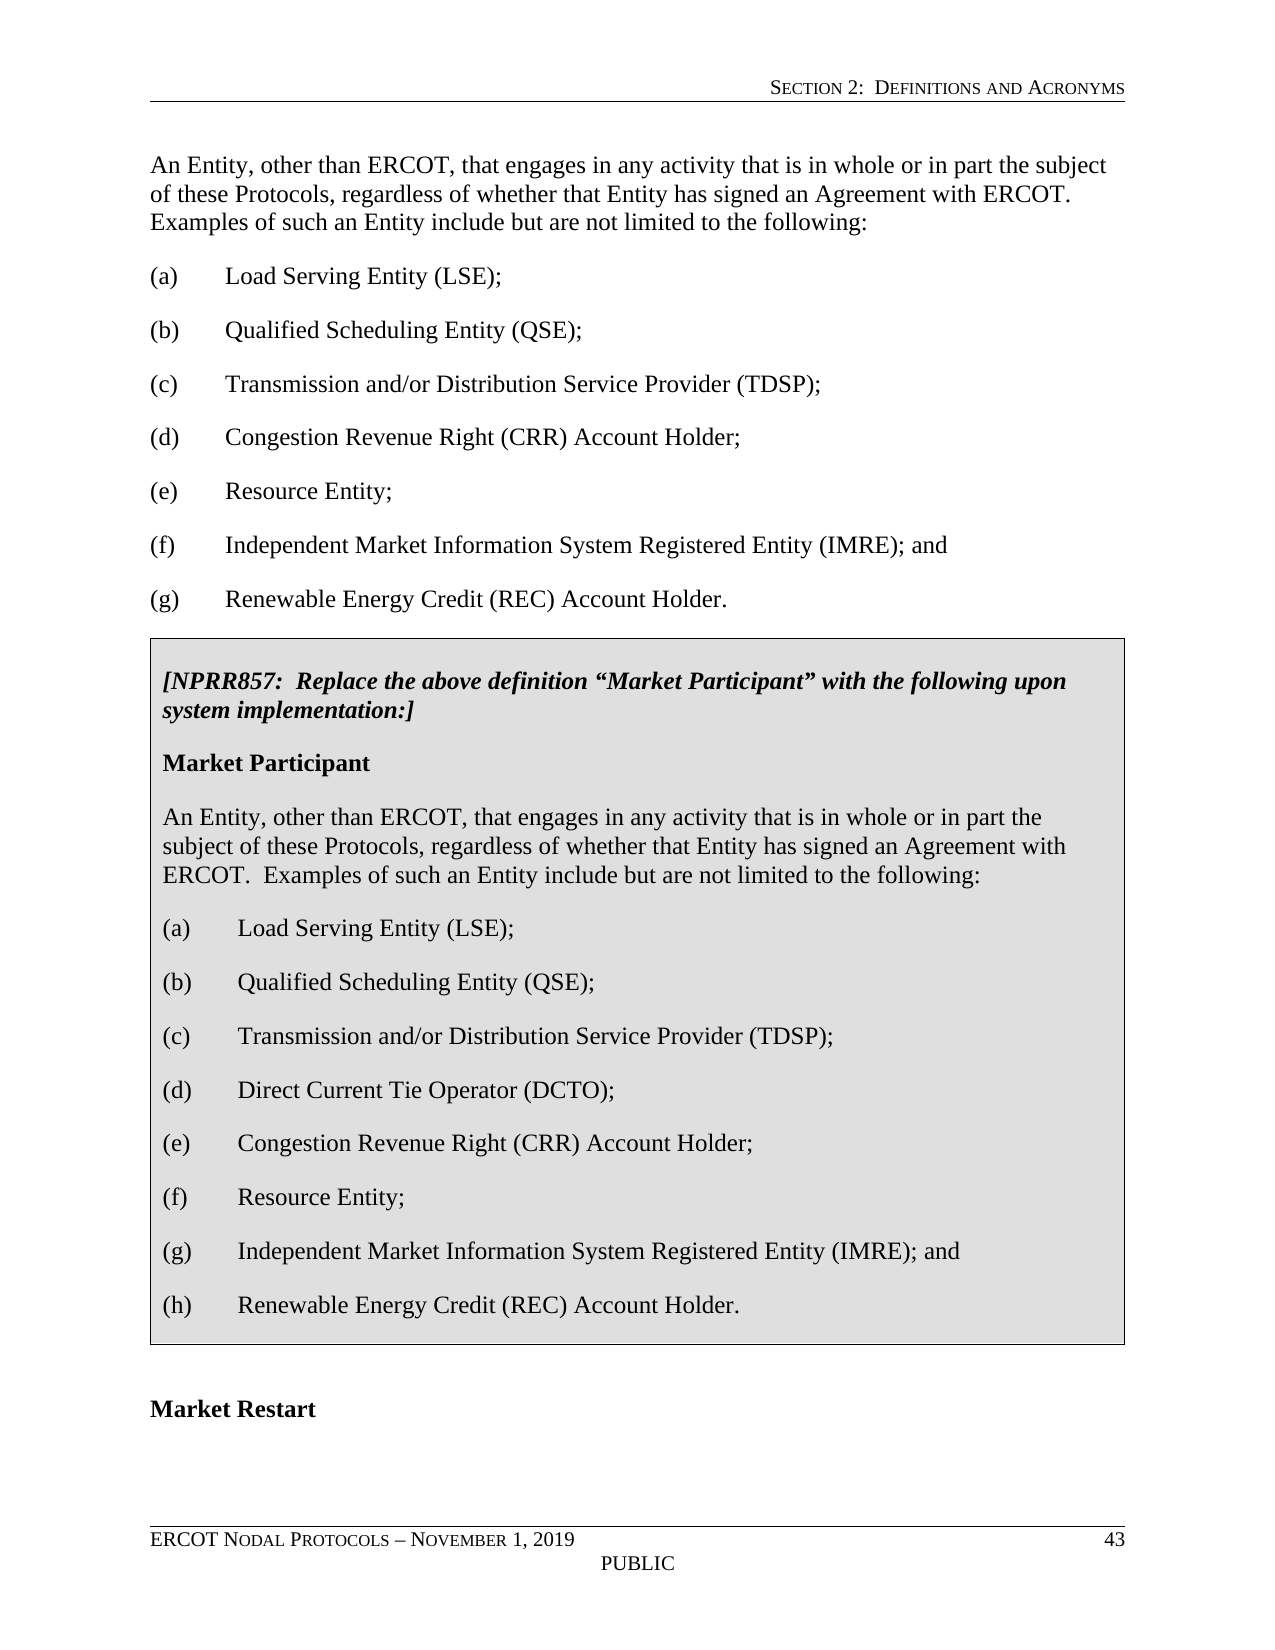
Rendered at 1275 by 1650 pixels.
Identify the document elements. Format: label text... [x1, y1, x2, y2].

text (a) Load Serving Entity (LSE); [150, 261, 1125, 290]
table_header [NPRR857: Replace the above definition “Market Participant” with the following upon system implementation:] Market Participant An Entity, other than ERCOT, that engages in any activity that is in whole or in part the subject of these Protocols, regardless of whether that Entity has signed an Agreement with ERCOT. Examples of such an Entity include but are not limited to the following: (a) Load Serving Entity (LSE); (b) Qualified Scheduling Entity (QSE); (c) Transmission and/or Distribution Service Provider (TDSP); (d) Direct Current Tie Operator (DCTO); (e) Congestion Revenue Right (CRR) Account Holder; (f) Resource Entity; (g) Independent Market Information System Registered Entity (IMRE); and (h) Renewable Energy Credit (REC) Account Holder. [151, 639, 1124, 1343]
text (b) Qualified Scheduling Entity (QSE); [150, 315, 1125, 344]
text (e) Resource Entity; [150, 476, 1125, 505]
text Market Restart [150, 1394, 1125, 1423]
text An Entity, other than ERCOT, that engages in any activity that is in whole or in part the subject of these Protocols, regardless of whether that Entity has signed an Agreement with ERCOT. Examples of such an Entity include but are not limited to the following: [150, 150, 1125, 236]
text (f) Independent Market Information System Registered Entity (IMRE); and [150, 530, 1125, 559]
text (d) Congestion Revenue Right (CRR) Account Holder; [150, 422, 1125, 451]
text (c) Transmission and/or Distribution Service Provider (TDSP); [150, 369, 1125, 397]
text (g) Renewable Energy Credit (REC) Account Holder. [150, 584, 1125, 612]
